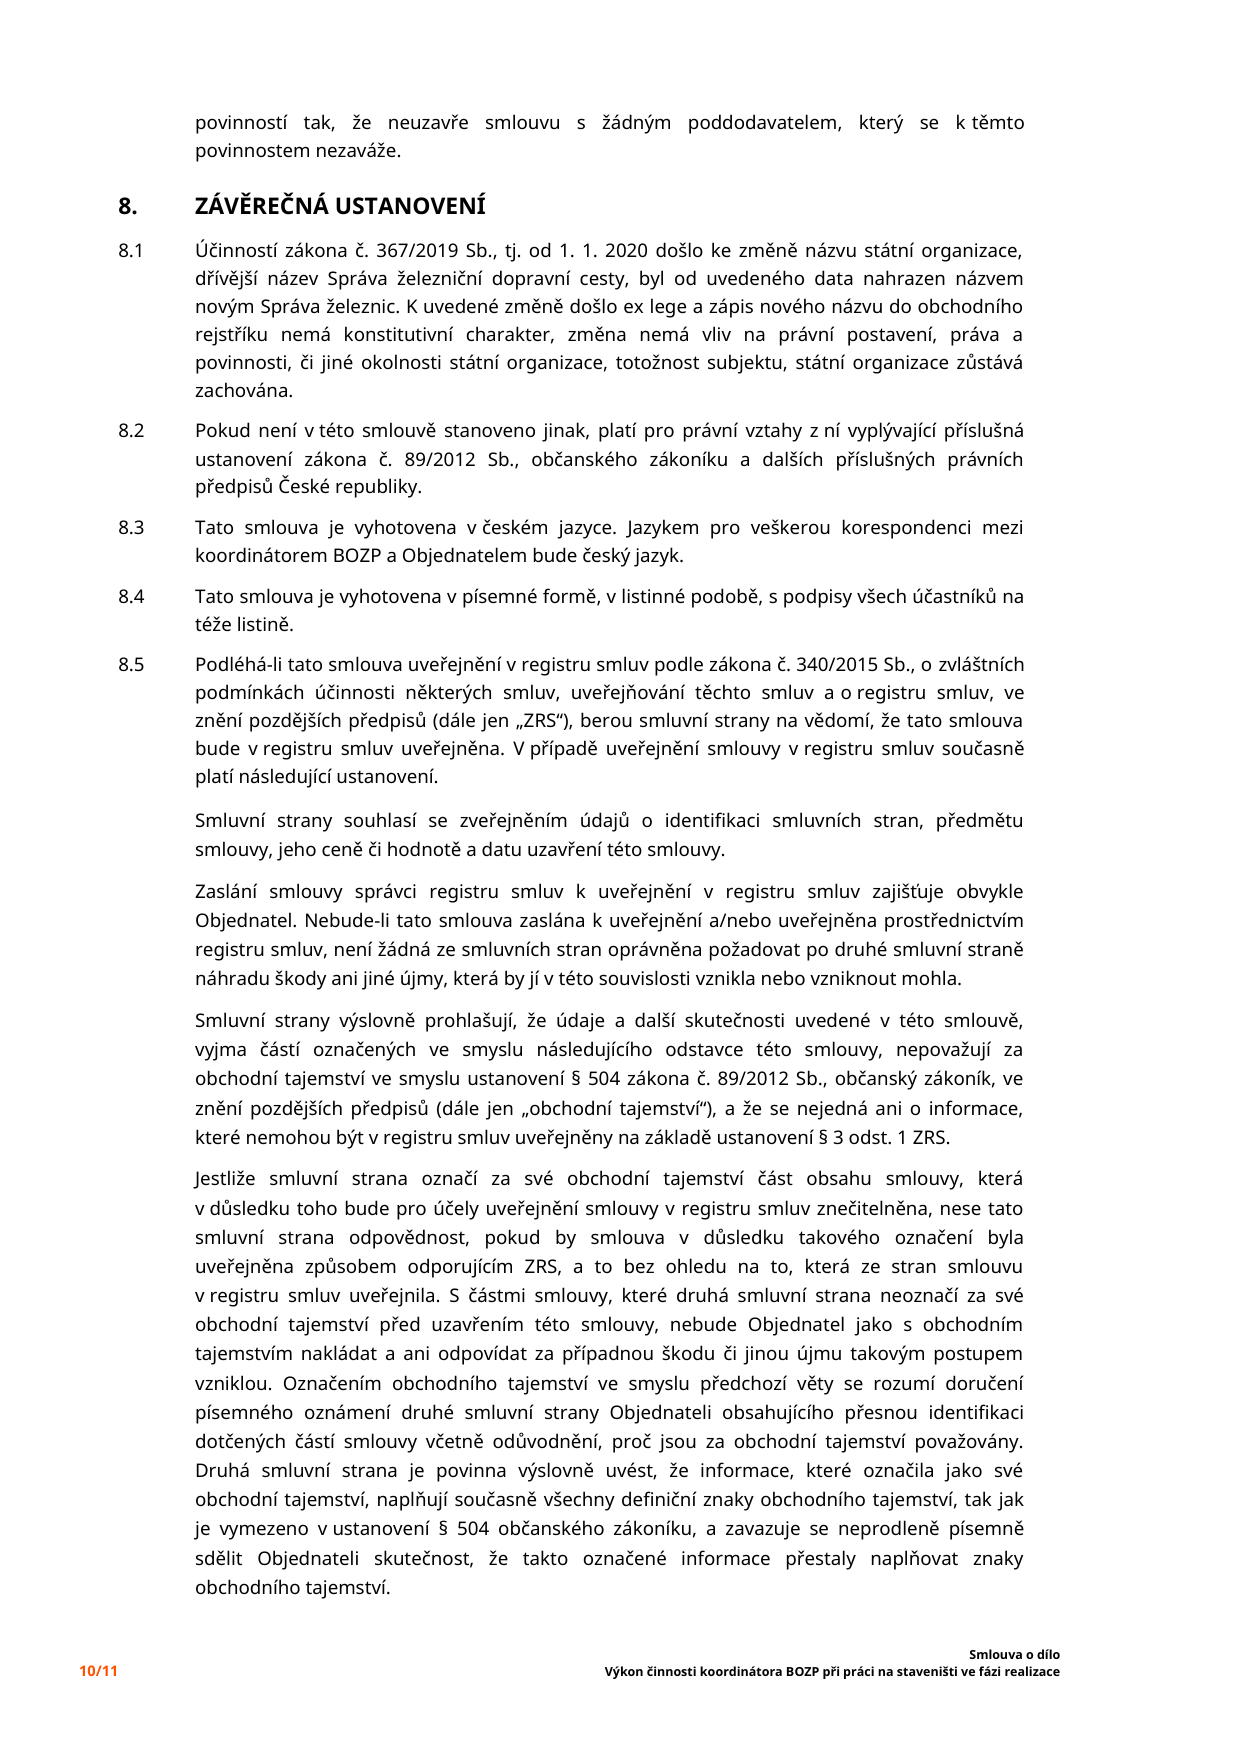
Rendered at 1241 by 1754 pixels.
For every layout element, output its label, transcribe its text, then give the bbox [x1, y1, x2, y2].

text Tato smlouva je vyhotovena v písemné formě, v listinné podobě, s podpisy všech účastníků na téže listině. [118, 583, 1024, 636]
text Jestliže smluvní strana označí za své obchodní tajemství část obsahu smlouvy, která v důsledku toho bude pro účely uveřejnění smlouvy v registru smluv znečitelněna, nese tato smluvní strana odpovědnost, pokud by smlouva v důsledku takového označení byla uveřejněna způsobem odporujícím ZRS, a to bez ohledu na to, která ze stran smlouvu v registru smluv uveřejnila. S částmi smlouvy, které druhá smluvní strana neoznačí za své obchodní tajemství před uzavřením této smlouvy, nebude Objednatel jako s obchodním tajemstvím nakládat a ani odpovídat za případnou škodu či jinou újmu takovým postupem vzniklou. Označením obchodního tajemství ve smyslu předchozí věty se rozumí doručení písemného oznámení druhé smluvní strany Objednateli obsahujícího přesnou identifikaci dotčených částí smlouvy včetně odůvodnění, proč jsou za obchodní tajemství považovány. Druhá smluvní strana je povinna výslovně uvést, že informace, které označila jako své obchodní tajemství, naplňují současně všechny definiční znaky obchodního tajemství, tak jak je vymezeno v ustanovení § 504 občanského zákoníku, a zavazuje se neprodleně písemně sdělit Objednateli skutečnost, že takto označené informace přestaly naplňovat znaky obchodního tajemství. [195, 1162, 1024, 1600]
text Smluvní strany výslovně prohlašují, že údaje a další skutečnosti uvedené v této smlouvě, vyjma částí označených ve smyslu následujícího odstavce této smlouvy, nepovažují za obchodní tajemství ve smyslu ustanovení § 504 zákona č. 89/2012 Sb., občanský zákoník, ve znění pozdějších předpisů (dále jen „obchodní tajemství“), a že se nejedná ani o informace, které nemohou být v registru smluv uveřejněny na základě ustanovení § 3 odst. 1 ZRS. [195, 1004, 1024, 1150]
text Smluvní strany souhlasí se zveřejněním údajů o identifikaci smluvních stran, předmětu smlouvy, jeho ceně či hodnotě a datu uzavření této smlouvy. [195, 804, 1024, 862]
text ZÁVĚREČNÁ USTANOVENÍ [118, 190, 1024, 222]
text Pokud není v této smlouvě stanoveno jinak, platí pro právní vztahy z ní vyplývající příslušná ustanovení zákona č. 89/2012 Sb., občanského zákoníku a dalších příslušných právních předpisů České republiky. [118, 418, 1024, 499]
text Podléhá-li tato smlouva uveřejnění v registru smluv podle zákona č. 340/2015 Sb., o zvláštních podmínkách účinnosti některých smluv, uveřejňování těchto smluv a o registru smluv, ve znění pozdějších předpisů (dále jen „ZRS“), berou smluvní strany na vědomí, že tato smlouva bude v registru smluv uveřejněna. V případě uveřejnění smlouvy v registru smluv současně platí následující ustanovení. [118, 651, 1024, 789]
text Tato smlouva je vyhotovena v českém jazyce. Jazykem pro veškerou korespondenci mezi koordinátorem BOZP a Objednatelem bude český jazyk. [118, 514, 1024, 568]
text Zaslání smlouvy správci registru smluv k uveřejnění v registru smluv zajišťuje obvykle Objednatel. Nebude-li tato smlouva zaslána k uveřejnění a/nebo uveřejněna prostřednictvím registru smluv, není žádná ze smluvních stran oprávněna požadovat po druhé smluvní straně náhradu škody ani jiné újmy, která by jí v této souvislosti vznikla nebo vzniknout mohla. [195, 875, 1024, 992]
text Účinností zákona č. 367/2019 Sb., tj. od 1. 1. 2020 došlo ke změně názvu státní organizace, dřívější název Správa železniční dopravní cesty, byl od uvedeného data nahrazen názvem novým Správa železnic. K uvedené změně došlo ex lege a zápis nového názvu do obchodního rejstříku nemá konstitutivní charakter, změna nemá vliv na právní postavení, práva a povinnosti, či jiné okolnosti státní organizace, totožnost subjektu, státní organizace zůstává zachována. [118, 237, 1024, 403]
